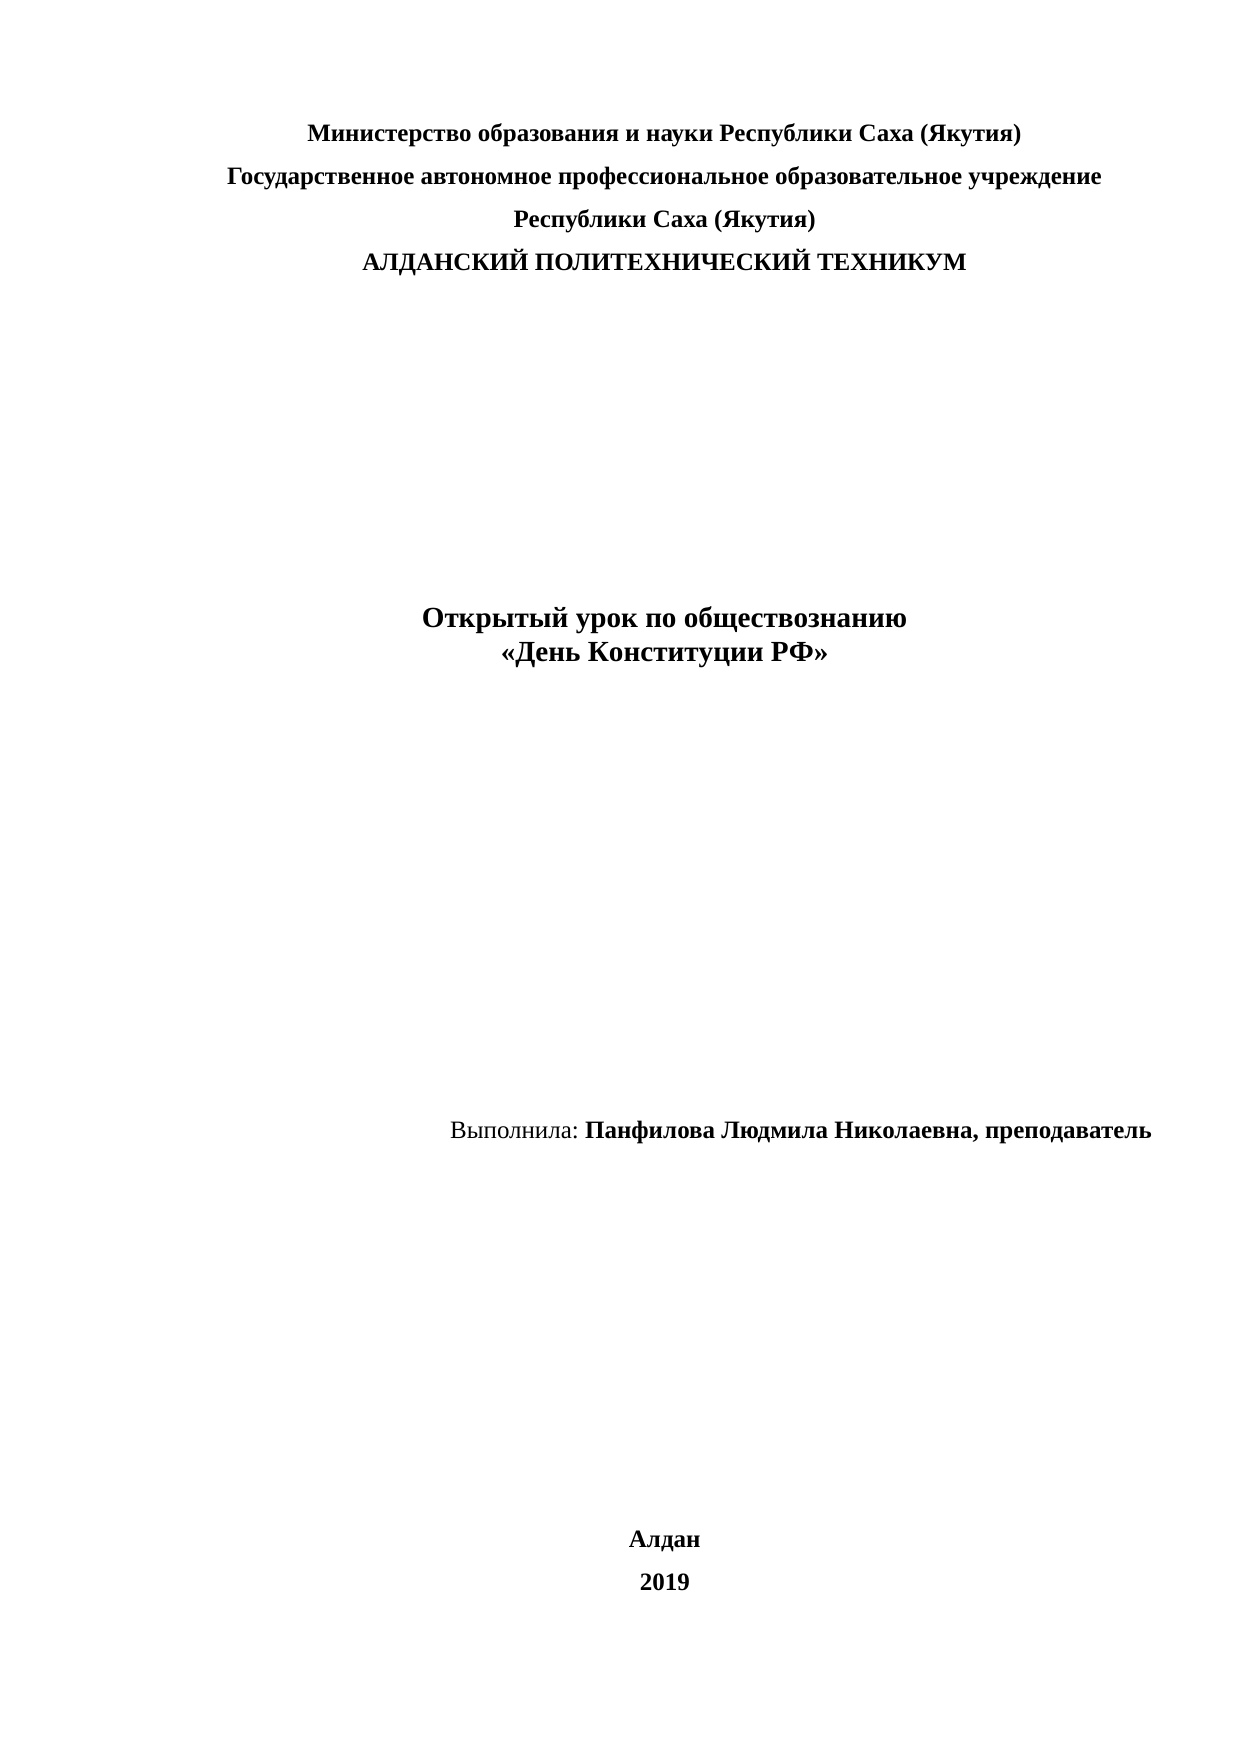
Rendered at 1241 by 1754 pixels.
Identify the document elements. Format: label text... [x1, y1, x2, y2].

text Министерство образования и науки Республики Саха (Якутия) Государственное автономное профессиональное образовательное учреждение Республики Саха (Якутия) АЛДАНСКИЙ ПОЛИТЕХНИЧЕСКИЙ ТЕХНИКУМ [177, 118, 1152, 318]
text 2019 [177, 1567, 1152, 1596]
text Алдан [177, 1524, 1152, 1553]
text «День Конституции РФ» [177, 634, 1152, 668]
text Выполнила: Панфилова Людмила Николаевна, преподаватель [177, 1115, 1152, 1144]
text Открытый урок по обществознанию [177, 601, 1152, 634]
